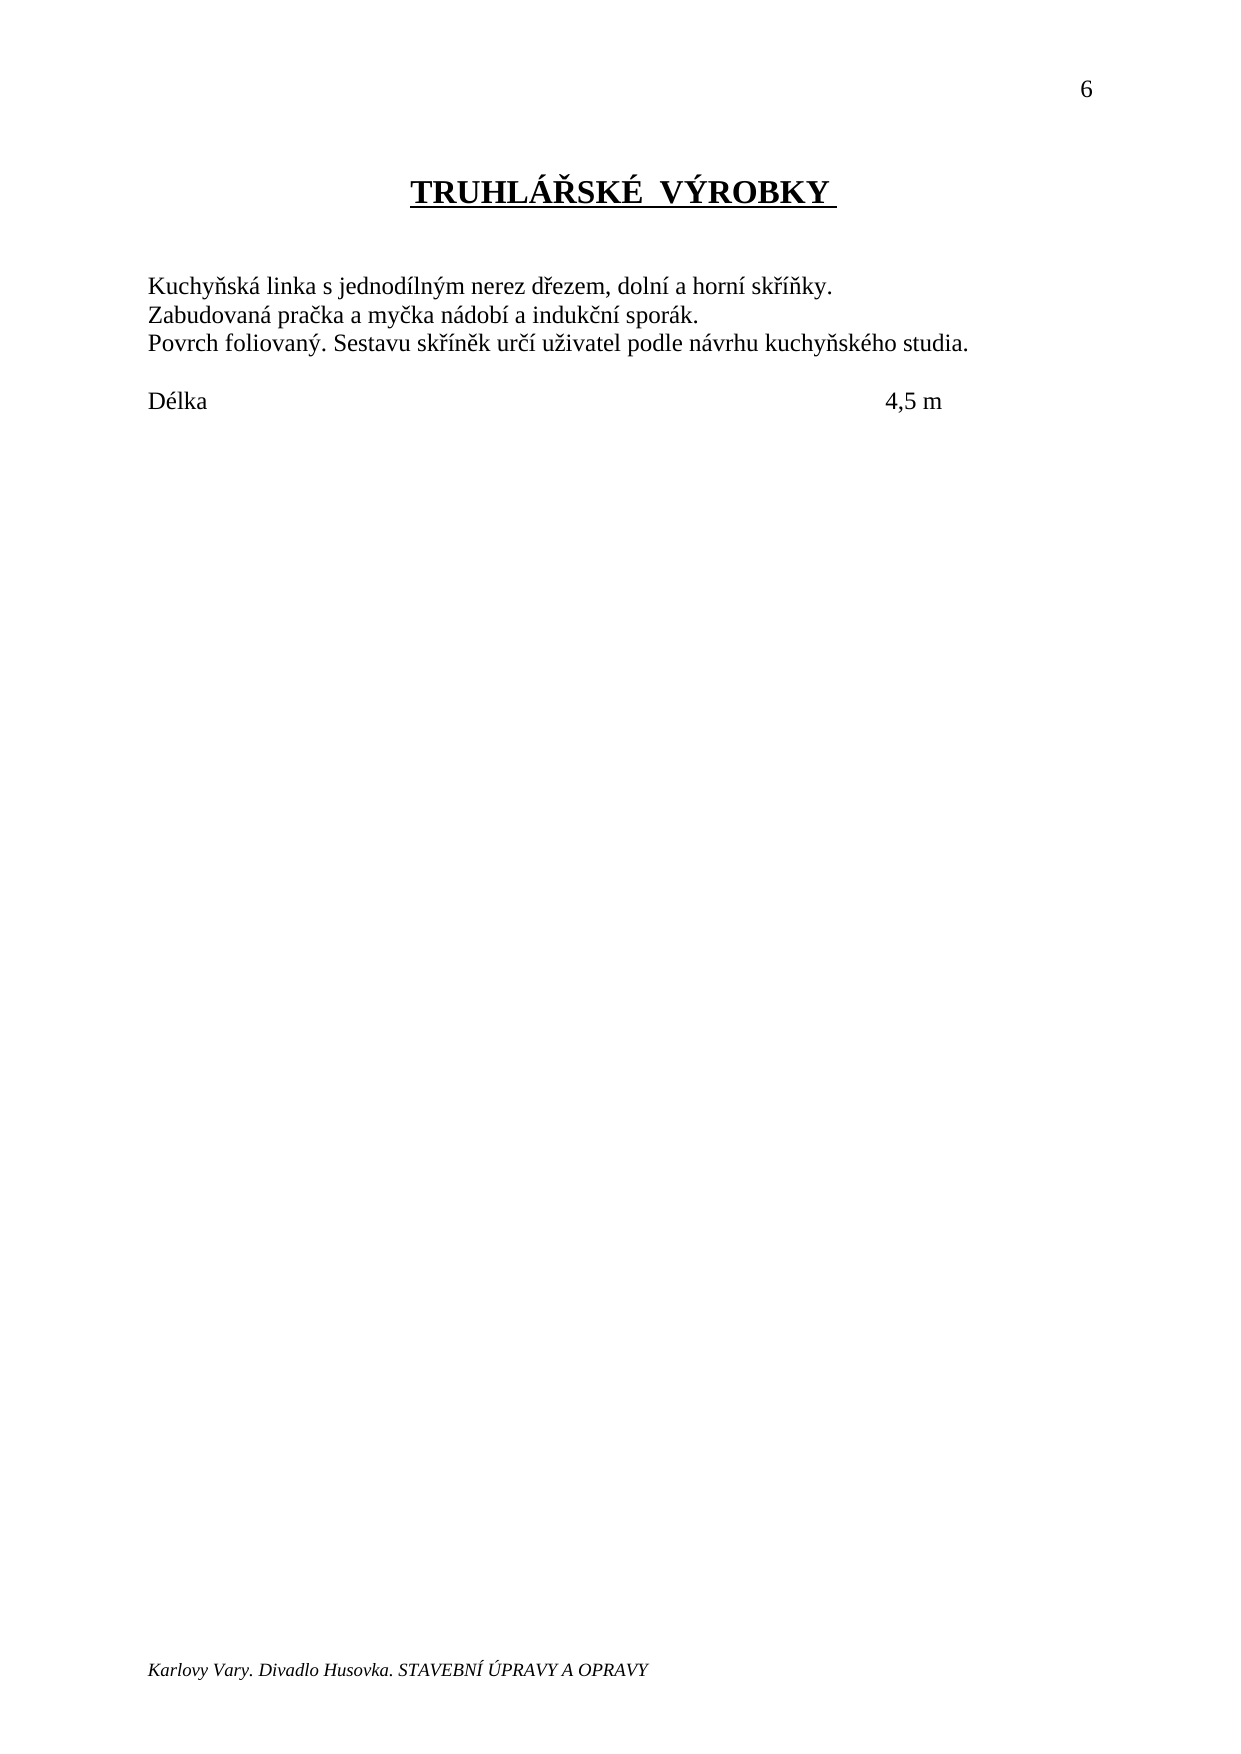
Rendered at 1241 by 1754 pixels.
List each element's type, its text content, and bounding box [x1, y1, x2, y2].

text Povrch foliovaný. Sestavu skříněk určí uživatel podle návrhu kuchyňského studia. [148, 328, 1093, 357]
subtitle truhlářské výrobky [148, 173, 1093, 211]
text Kuchyňská linka s jednodílným nerez dřezem, dolní a horní skříňky. [148, 271, 1093, 300]
text Délka 4,5 m [148, 386, 1093, 415]
text Zabudovaná pračka a myčka nádobí a indukční sporák. [148, 300, 1093, 328]
